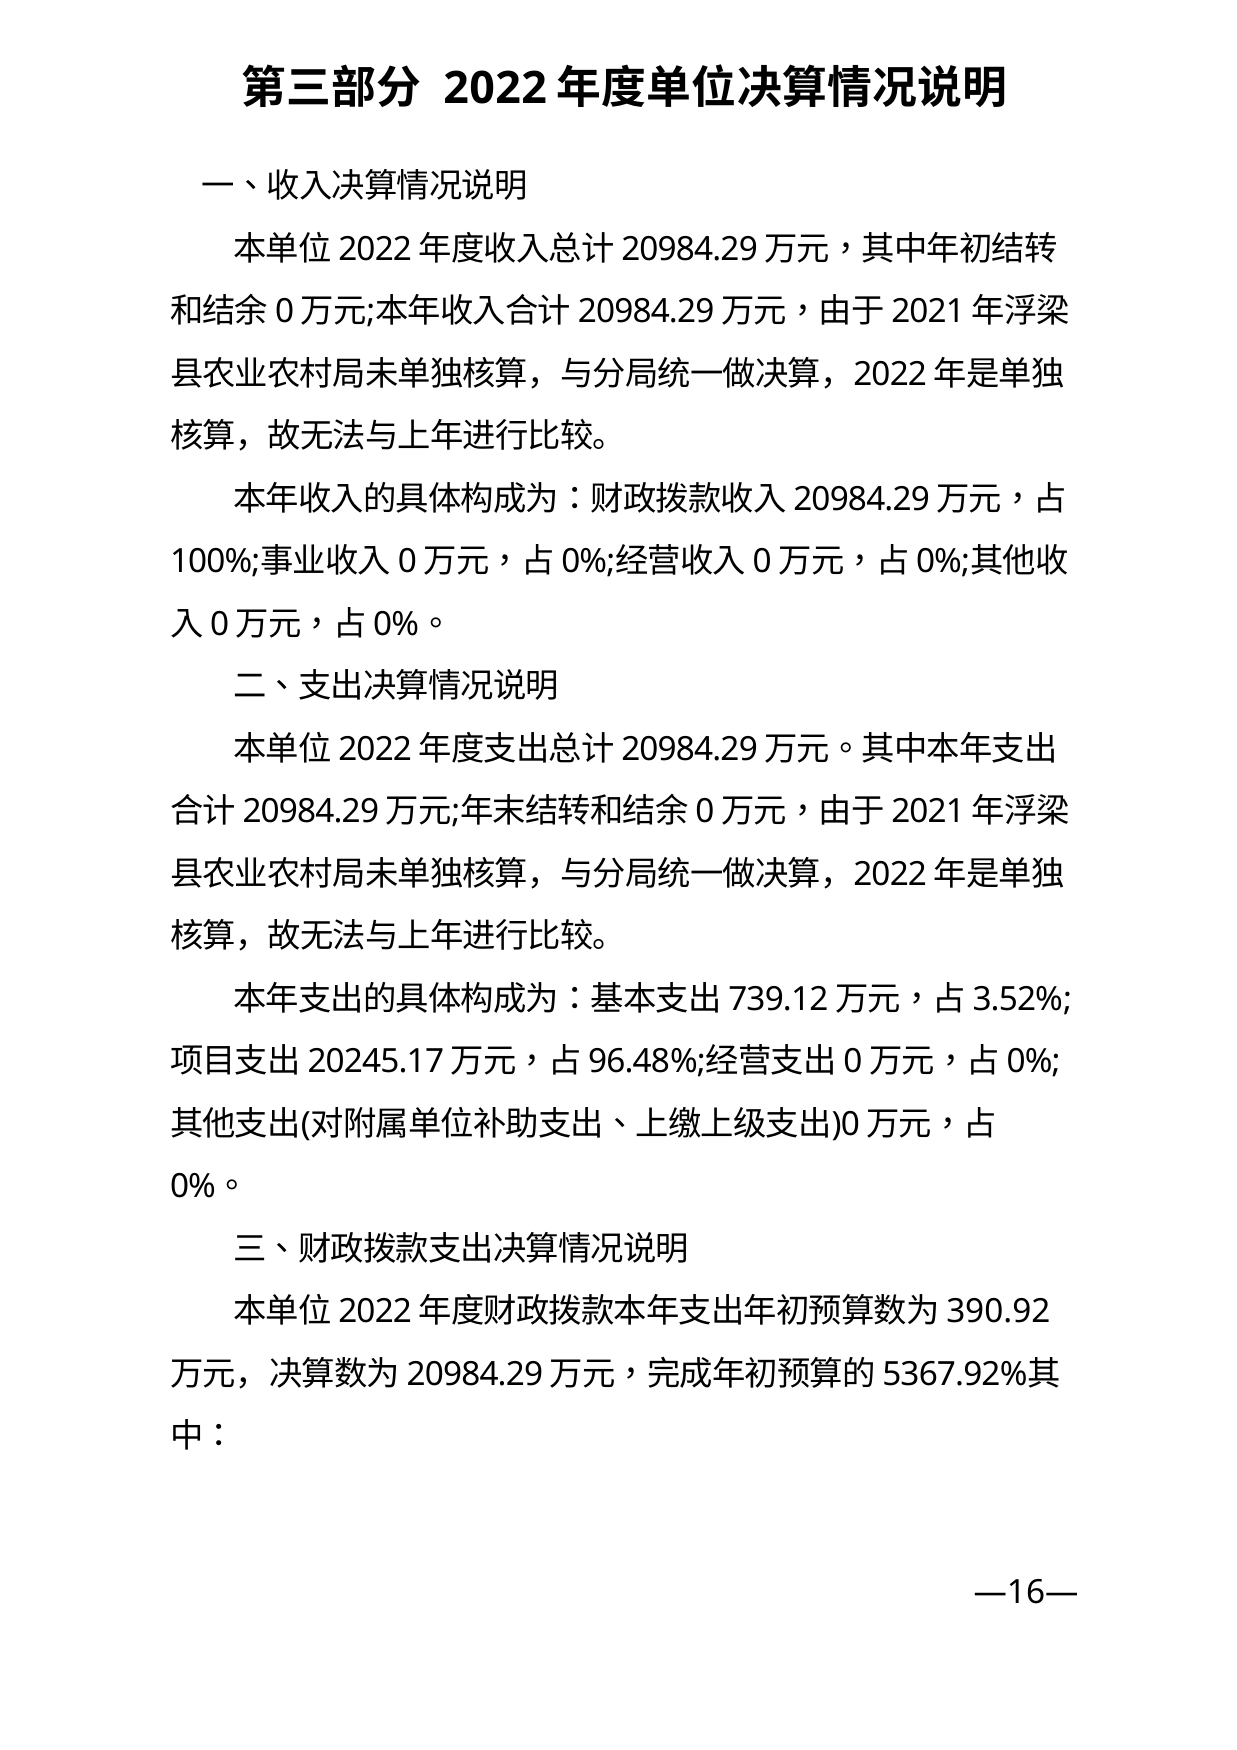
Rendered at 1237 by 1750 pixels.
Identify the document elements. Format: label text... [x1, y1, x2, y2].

text 二、支出决算情况说明 [170, 648, 1079, 710]
text 本单位2022年度收入总计20984.29万元，其中年初结转和结余0万元;本年收入合计20984.29万元，由于2021年浮梁县农业农村局未单独核算，与分局统一做决算，2022年是单独核算，故无法与上年进行比较。 [170, 210, 1079, 460]
text 本单位2022年度财政拨款本年支出年初预算数为390.92万元，决算数为20984.29万元，完成年初预算的5367.92%其中： [170, 1273, 1079, 1460]
text 本单位2022年度支出总计20984.29万元。其中本年支出合计20984.29万元;年末结转和结余0万元，由于2021年浮梁县农业农村局未单独核算，与分局统一做决算，2022年是单独核算，故无法与上年进行比较。 [170, 710, 1079, 960]
text 本年收入的具体构成为：财政拨款收入20984.29万元，占100%;事业收入0万元，占0%;经营收入0万元，占0%;其他收入0万元，占0%。 [170, 460, 1079, 648]
text 三、财政拨款支出决算情况说明 [170, 1210, 1079, 1273]
text 本年支出的具体构成为：基本支出739.12万元，占3.52%;项目支出20245.17万元，占96.48%;经营支出0万元，占0%;其他支出(对附属单位补助支出、上缴上级支出)0万元，占0%。 [170, 960, 1079, 1210]
text 第三部分 2022年度单位决算情况说明 [170, 56, 1079, 115]
text 一、收入决算情况说明 [170, 148, 1079, 210]
